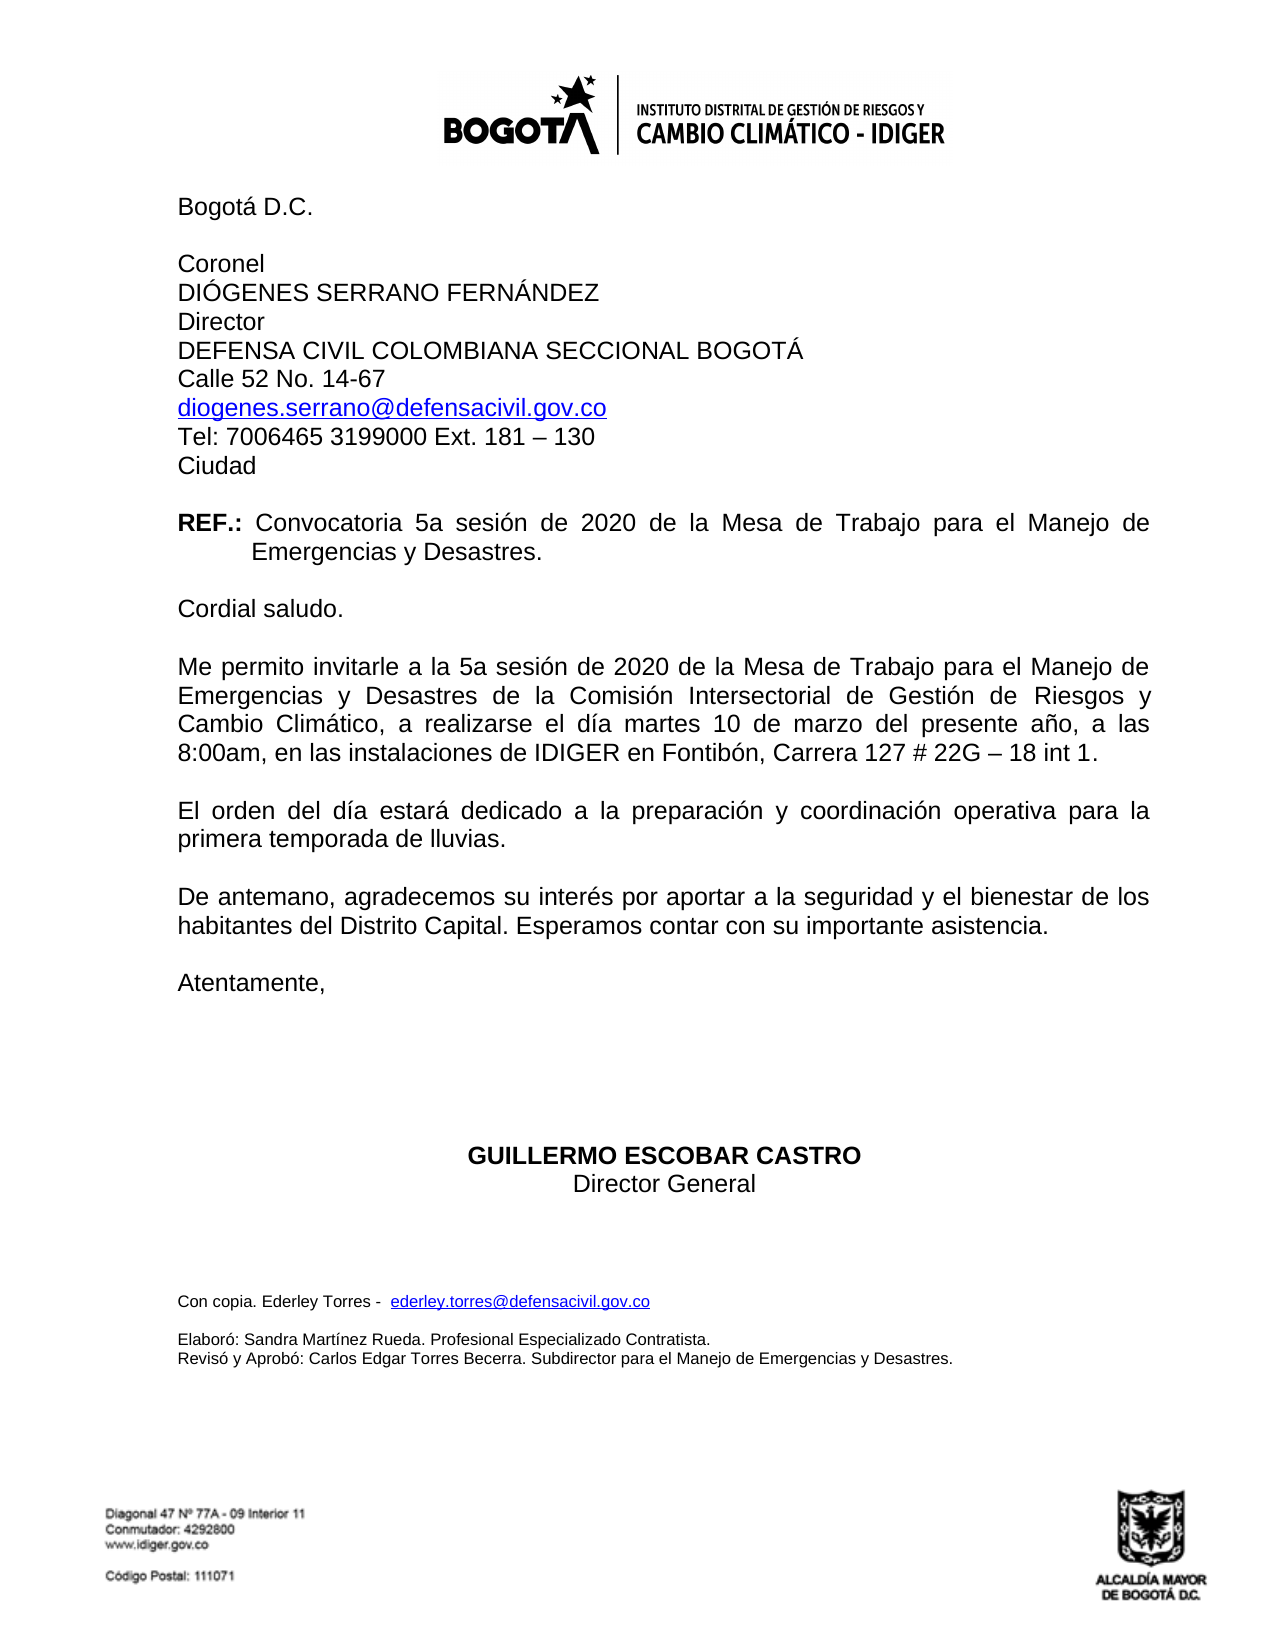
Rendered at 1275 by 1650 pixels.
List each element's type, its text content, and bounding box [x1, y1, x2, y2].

text DEFENSA CIVIL COLOMBIANA SECCIONAL BOGOTÁ [177, 336, 1152, 364]
text Elaboró: Sandra Martínez Rueda. Profesional Especializado Contratista. [177, 1330, 1152, 1349]
text Calle 52 No. 14-67 [177, 364, 1152, 393]
picture [436, 71, 953, 166]
text Bogotá D.C. [177, 192, 1152, 221]
text Coronel [177, 249, 1152, 278]
text Atentamente, [177, 968, 1152, 997]
text REF.: Convocatoria 5a sesión de 2020 de la Mesa de Trabajo para el Manejo de Emergencias y Desastres. [177, 508, 1152, 566]
text Con copia. Ederley Torres - ederley.torres@defensacivil.gov.co [177, 1292, 1152, 1311]
text El orden del día estará dedicado a la preparación y coordinación operativa para la primera temporada de lluvias. [177, 796, 1152, 853]
text Director [177, 307, 1152, 336]
text Revisó y Aprobó: Carlos Edgar Torres Becerra. Subdirector para el Manejo de Emergencias y Desastres. [177, 1349, 1152, 1368]
text Director General [177, 1169, 1152, 1198]
text Tel: 7006465 3199000 Ext. 181 – 130 [177, 422, 1152, 451]
text De antemano, agradecemos su interés por aportar a la seguridad y el bienestar de los habitantes del Distrito Capital. Esperamos contar con su importante asistencia. [177, 882, 1152, 939]
text diogenes.serrano@defensacivil.gov.co [177, 393, 1152, 422]
text Ciudad [177, 451, 1152, 479]
text DIÓGENES SERRANO FERNÁNDEZ [177, 278, 1152, 307]
subtitle GUILLERMO ESCOBAR CASTRO [177, 1141, 1152, 1169]
text Me permito invitarle a la 5a sesión de 2020 de la Mesa de Trabajo para el Manejo de Emergencias y Desastres de la Comisión Intersectorial de Gestión de Riesgos y Cambio Climático, a realizarse el día martes 10 de marzo del presente año, a las 8:00am, en las instalaciones de IDIGER en Fontibón, Carrera 127 # 22G – 18 int 1. [177, 652, 1152, 767]
text Cordial saludo. [177, 594, 1152, 623]
